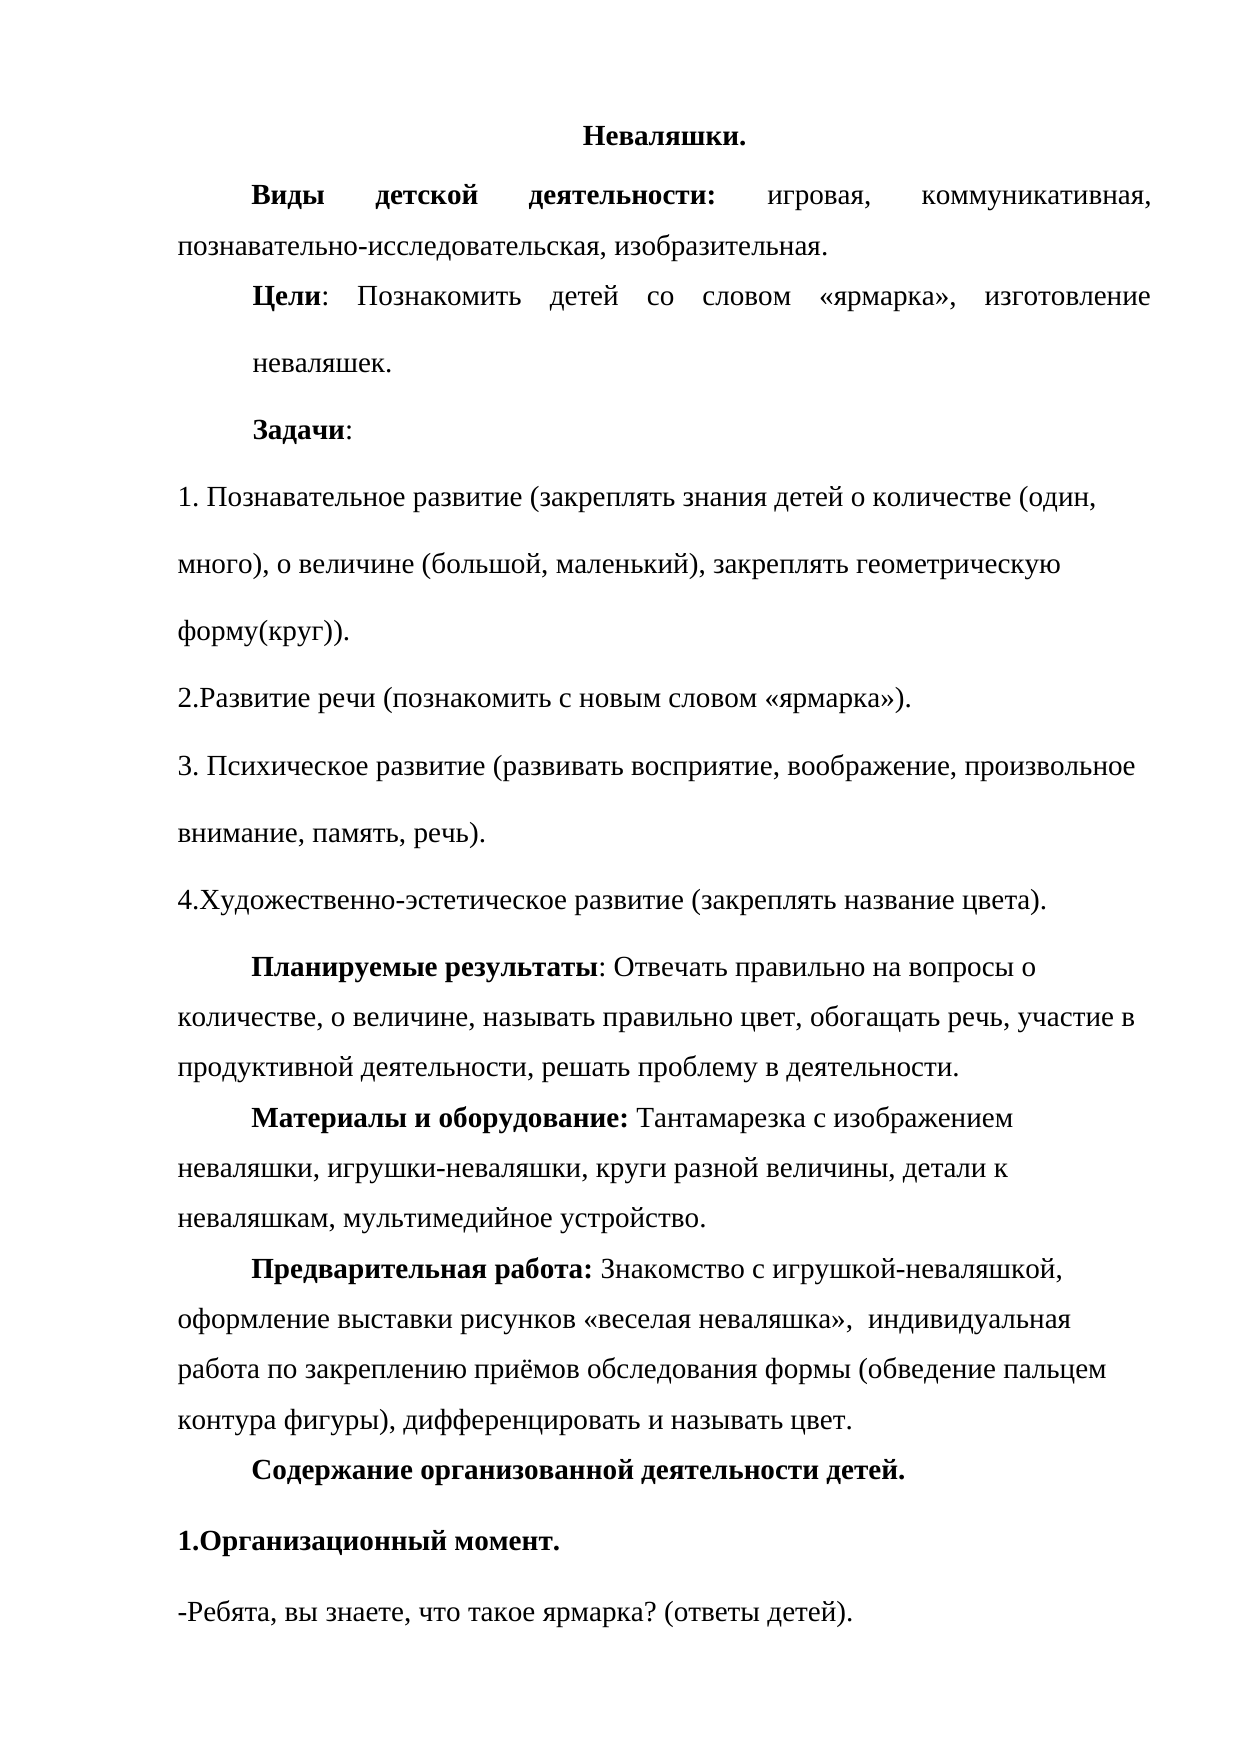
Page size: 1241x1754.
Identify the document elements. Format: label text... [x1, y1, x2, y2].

text 1.Организационный момент. [177, 1523, 1152, 1557]
text Планируемые результаты: Отвечать правильно на вопросы о количестве, о величине, называть правильно цвет, обогащать речь, участие в продуктивной деятельности, решать проблему в деятельности. [177, 949, 1152, 1083]
text Содержание организованной деятельности детей. [177, 1452, 1152, 1486]
text 1. Познавательное развитие (закреплять знания детей о количестве (один, много), о величине (большой, маленький), закреплять геометрическую форму(круг)). [177, 479, 1152, 647]
text 2.Развитие речи (познакомить с новым словом «ярмарка»). [177, 681, 1152, 714]
text Неваляшки. [177, 118, 1152, 152]
text Виды детской деятельности: игровая, коммуникативная, познавательно-исследовательская, изобразительная. [177, 177, 1152, 261]
text 4.Художественно-эстетическое развитие (закреплять название цвета). [177, 882, 1152, 915]
text -Ребята, вы знаете, что такое ярмарка? (ответы детей). [177, 1594, 1152, 1628]
text Задачи: [252, 412, 1152, 446]
text Предварительная работа: Знакомство с игрушкой-неваляшкой, оформление выставки рисунков «веселая неваляшка», индивидуальная работа по закреплению приёмов обследования формы (обведение пальцем контура фигуры), дифференцировать и называть цвет. [177, 1251, 1152, 1435]
text 3. Психическое развитие (развивать восприятие, воображение, произвольное внимание, память, речь). [177, 748, 1152, 848]
text Цели: Познакомить детей со словом «ярмарка», изготовление неваляшек. [252, 278, 1152, 379]
text Материалы и оборудование: Тантамарезка с изображением неваляшки, игрушки-неваляшки, круги разной величины, детали к неваляшкам, мультимедийное устройство. [177, 1100, 1152, 1234]
